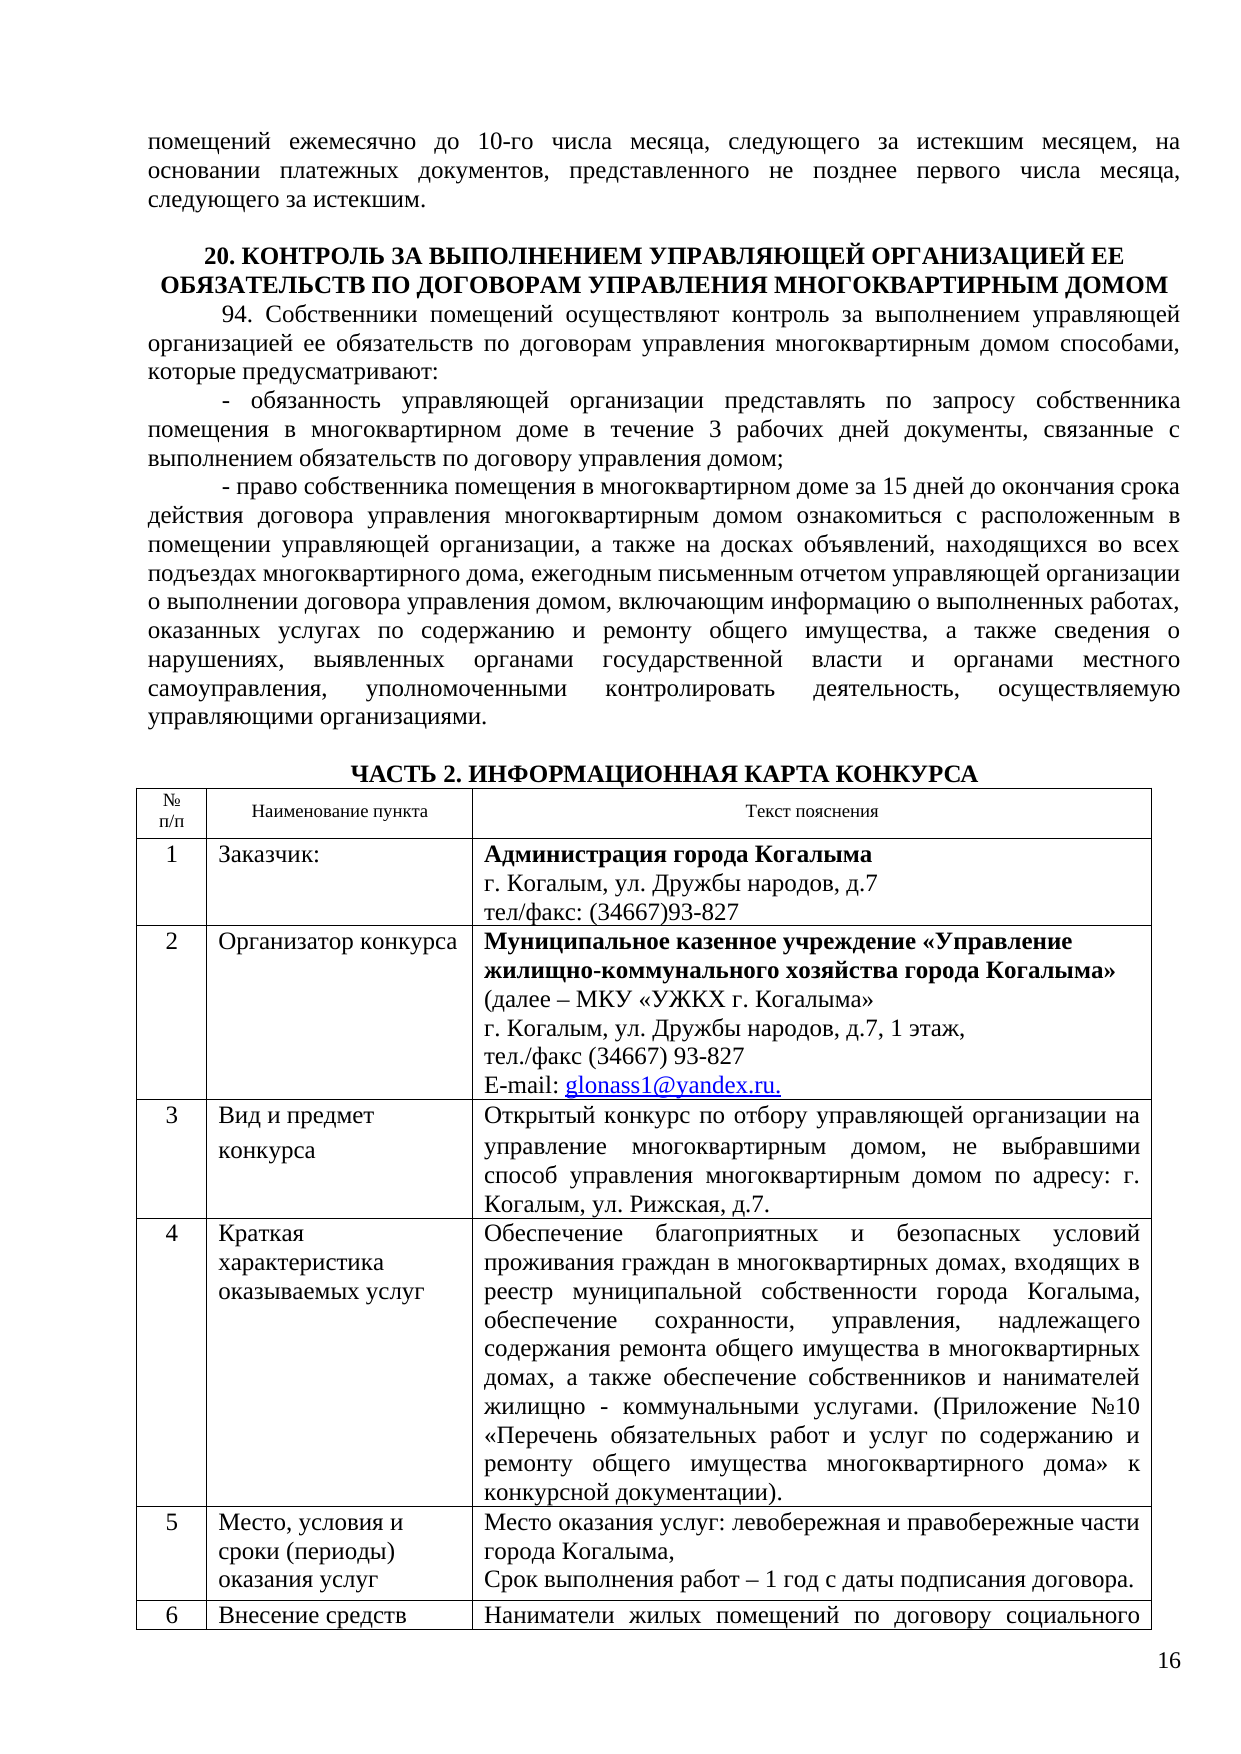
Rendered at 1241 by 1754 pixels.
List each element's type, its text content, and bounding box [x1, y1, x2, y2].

text - обязанность управляющей организации представлять по запросу собственника помещения в многоквартирном доме в течение 3 рабочих дней документы, связанные с выполнением обязательств по договору управления домом; [148, 385, 1181, 471]
table_header Наименование пункта [207, 789, 472, 838]
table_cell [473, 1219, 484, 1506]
table_cell 4 [137, 1219, 206, 1506]
table_cell 6 [137, 1601, 206, 1629]
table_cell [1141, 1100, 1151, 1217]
table_header Текст пояснения [473, 789, 1151, 838]
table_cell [473, 1601, 1151, 1629]
table_cell 1 [137, 839, 206, 925]
text 94. Собственники помещений осуществляют контроль за выполнением управляющей организацией ее обязательств по договорам управления многоквартирным домом способами, которые предусматривают: [148, 299, 1181, 385]
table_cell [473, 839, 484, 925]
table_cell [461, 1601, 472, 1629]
table_cell 5 [137, 1507, 206, 1599]
text 20. КОНТРОЛЬ ЗА ВЫПОЛНЕНИЕМ УПРАВЛЯЮЩЕЙ ОРГАНИЗАЦИЕЙ ЕЕ ОБЯЗАТЕЛЬСТВ ПО ДОГОВОРАМ УПРАВЛЕНИЯ МНОГОКВАРТИРНЫМ ДОМОМ [148, 241, 1181, 299]
table_cell Вид и предмет конкурса [207, 1100, 472, 1217]
table_cell 2 [137, 926, 206, 1099]
text - право собственника помещения в многоквартирном доме за 15 дней до окончания срока действия договора управления многоквартирным домом ознакомиться с расположенным в помещении управляющей организации, а также на досках объявлений, находящихся во всех подъездах многоквартирного дома, ежегодным письменным отчетом управляющей организации о выполнении договора управления домом, включающим информацию о выполненных работах, оказанных услугах по содержанию и ремонту общего имущества, а также сведения о нарушениях, выявленных органами государственной власти и органами местного самоуправления, уполномоченными контролировать деятельность, осуществляемую управляющими организациями. [148, 471, 1181, 730]
table_cell Место, условия и сроки (периоды) оказания услуг [207, 1507, 472, 1599]
table_cell Краткая характеристика оказываемых услуг [207, 1219, 472, 1506]
table_cell Организатор конкурса [207, 926, 472, 1099]
subtitle ЧАСТЬ 2. ИНФОРМАЦИОННАЯ КАРТА КОНКУРСА [148, 759, 1181, 788]
table_cell Место оказания услуг: левобережная и правобережные части города Когалыма, Срок выполнения работ – 1 год с даты подписания договора. [473, 1507, 1151, 1599]
table_cell Заказчик: [207, 839, 472, 925]
table_cell Муниципальное казенное учреждение «Управление жилищно-коммунального хозяйства города Когалыма» (далее – МКУ «УЖКХ г. Когалыма» г. Когалым, ул. Дружбы народов, д.7, 1 этаж, тел./факс (34667) 93-827 E-mail: glonass1@yandex.ru. [473, 926, 1151, 1099]
table_header № п/п [137, 789, 206, 838]
table_cell 3 [137, 1100, 206, 1217]
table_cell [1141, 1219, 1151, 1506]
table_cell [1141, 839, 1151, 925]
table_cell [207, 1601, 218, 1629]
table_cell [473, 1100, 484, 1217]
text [148, 126, 1181, 213]
